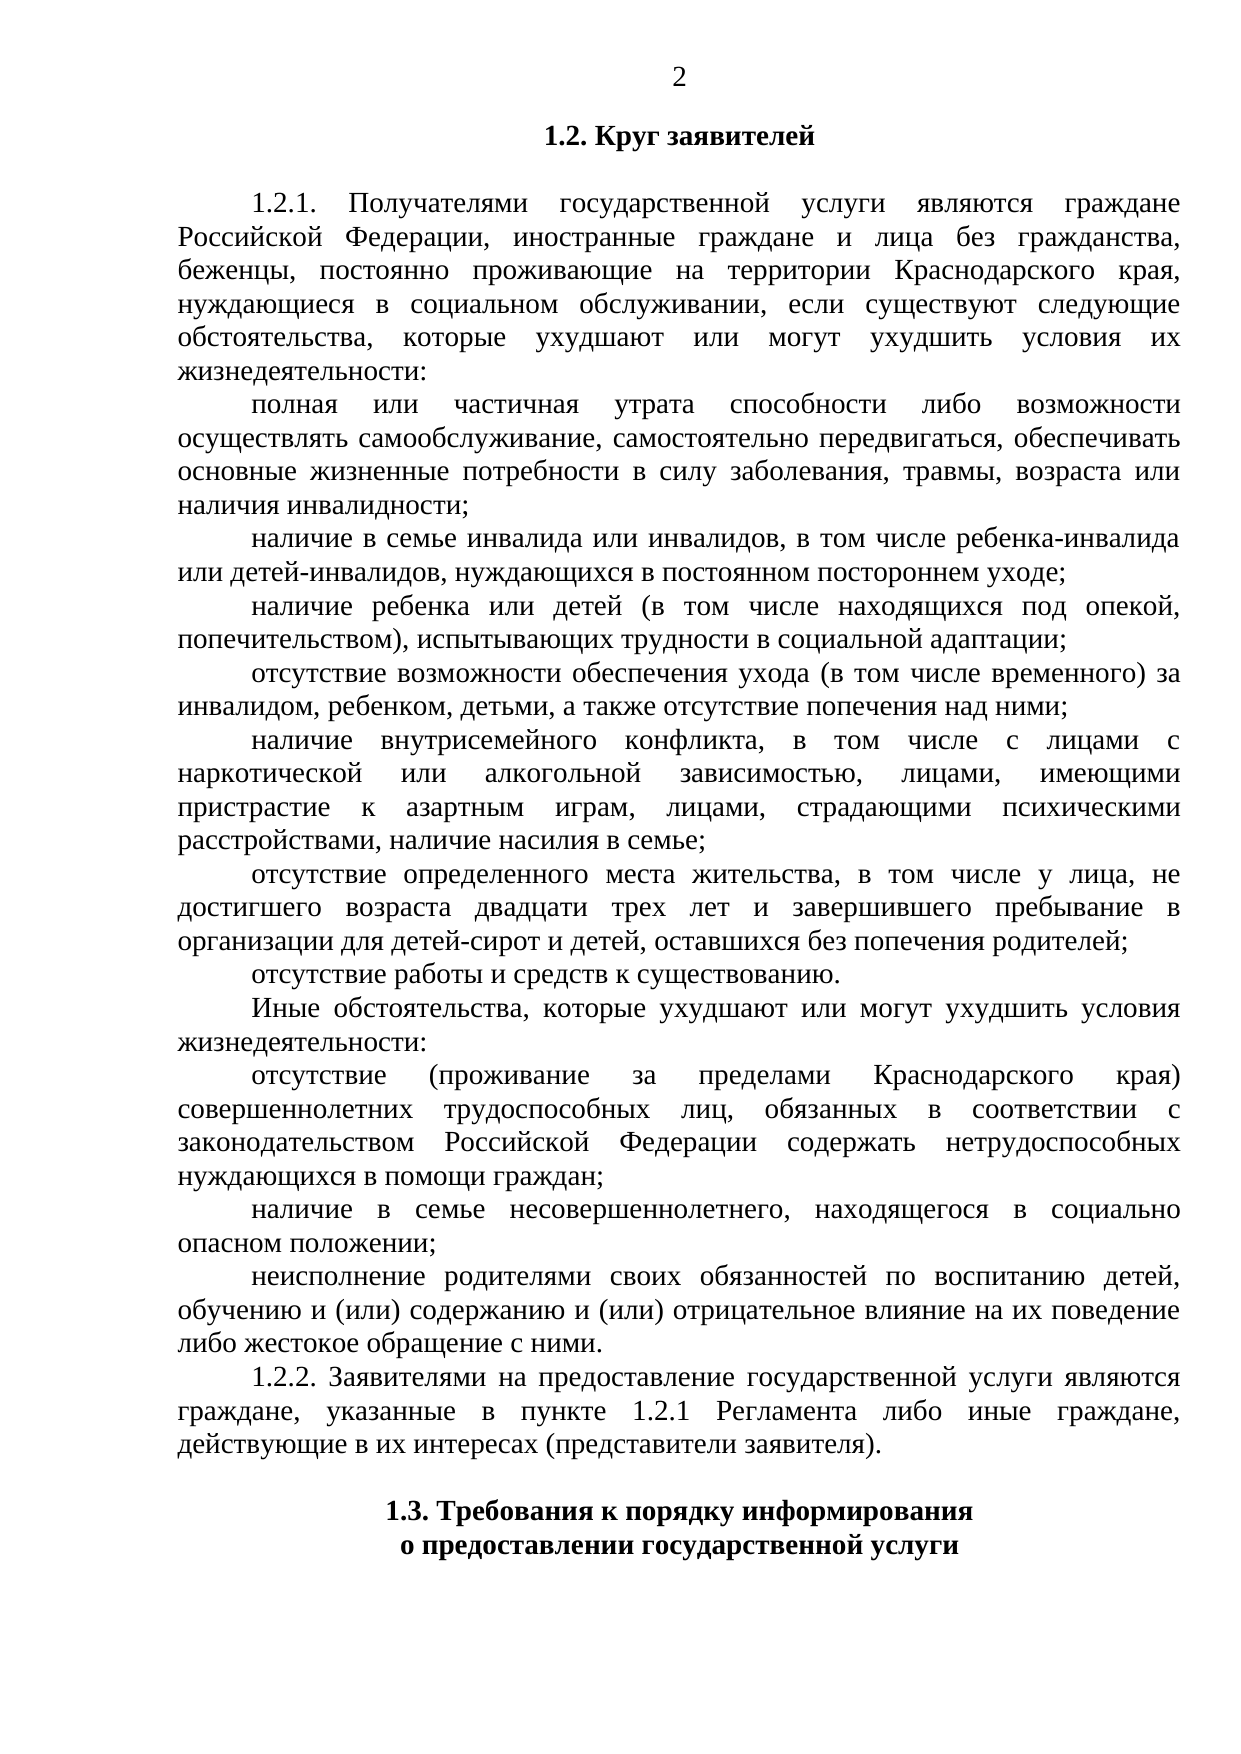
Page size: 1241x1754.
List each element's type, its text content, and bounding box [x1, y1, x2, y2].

text наличие в семье инвалида или инвалидов, в том числе ребенка-инвалида или детей-инвалидов, нуждающихся в постоянном постороннем уходе; [177, 521, 1181, 588]
text 1.2. Круг заявителей [177, 118, 1181, 152]
text неисполнение родителями своих обязанностей по воспитанию детей, обучению и (или) содержанию и (или) отрицательное влияние на их поведение либо жестокое обращение с ними. [177, 1258, 1181, 1359]
text отсутствие работы и средств к существованию. [177, 957, 1181, 990]
text наличие ребенка или детей (в том числе находящихся под опекой, попечительством), испытывающих трудности в социальной адаптации; [177, 588, 1181, 655]
text наличие внутрисемейного конфликта, в том числе с лицами с наркотической или алкогольной зависимостью, лицами, имеющими пристрастие к азартным играм, лицами, страдающими психическими расстройствами, наличие насилия в семье; [177, 722, 1181, 856]
text полная или частичная утрата способности либо возможности осуществлять самообслуживание, самостоятельно передвигаться, обеспечивать основные жизненные потребности в силу заболевания, травмы, возраста или наличия инвалидности; [177, 386, 1181, 521]
text Иные обстоятельства, которые ухудшают или могут ухудшить условия жизнедеятельности: [177, 990, 1181, 1057]
text 1.2.2. Заявителями на предоставление государственной услуги являются граждане, указанные в пункте 1.2.1 Регламента либо иные граждане, действующие в их интересах (представители заявителя). [177, 1359, 1181, 1460]
text 1.2.1. Получателями государственной услуги являются граждане Российской Федерации, иностранные граждане и лица без гражданства, беженцы, постоянно проживающие на территории Краснодарского края, нуждающиеся в социальном обслуживании, если существуют следующие обстоятельства, которые ухудшают или могут ухудшить условия их жизнедеятельности: [177, 185, 1181, 386]
text отсутствие определенного места жительства, в том числе у лица, не достигшего возраста двадцати трех лет и завершившего пребывание в организации для детей-сирот и детей, оставшихся без попечения родителей; [177, 856, 1181, 957]
text отсутствие возможности обеспечения ухода (в том числе временного) за инвалидом, ребенком, детьми, а также отсутствие попечения над ними; [177, 655, 1181, 722]
text наличие в семье несовершеннолетнего, находящегося в социально опасном положении; [177, 1191, 1181, 1258]
text 1.3. Требования к порядку информирования [266, 1493, 1093, 1527]
text отсутствие (проживание за пределами Краснодарского края) совершеннолетних трудоспособных лиц, обязанных в соответствии с законодательством Российской Федерации содержать нетрудоспособных нуждающихся в помощи граждан; [177, 1057, 1181, 1191]
text о предоставлении государственной услуги [266, 1527, 1093, 1560]
